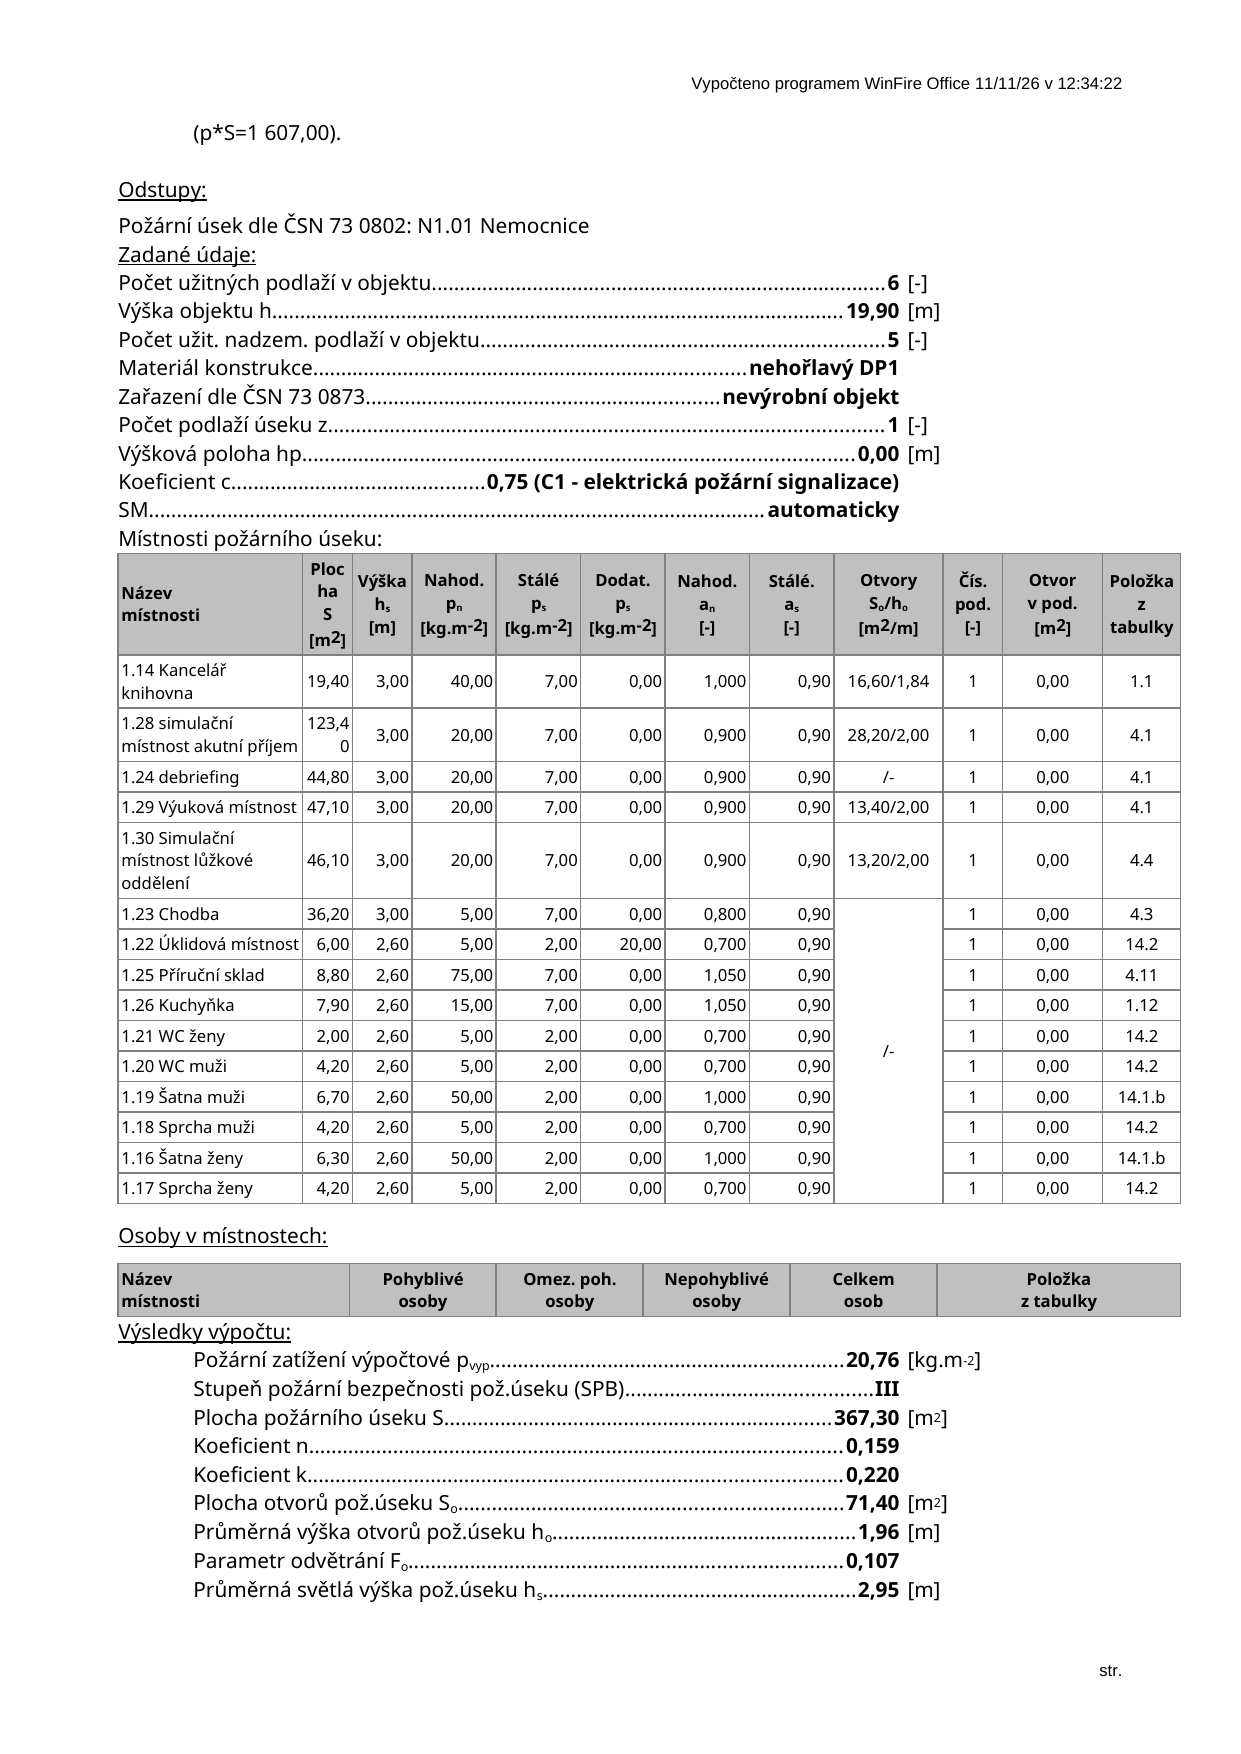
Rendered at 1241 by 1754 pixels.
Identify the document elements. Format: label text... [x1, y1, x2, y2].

table_cell 0,90 [750, 991, 833, 1019]
table_cell 2,60 [353, 1052, 411, 1081]
table_cell 0,900 [666, 709, 749, 761]
text Zadané údaje: [118, 240, 1122, 268]
table_cell 1 [944, 960, 1002, 989]
table_header Nahod. an [-] [666, 554, 749, 654]
table_cell 1.25 Příruční sklad [119, 960, 302, 989]
table_cell 1 [944, 1052, 1002, 1081]
table_cell 0,90 [750, 762, 833, 791]
text Počet užitných podlaží v objektu 6 [-] [118, 268, 1122, 297]
text Zařazení dle ČSN 73 0873 nevýrobní objekt [118, 382, 1122, 410]
table_cell 7,00 [497, 656, 580, 707]
table_cell 13,20/2,00 [835, 823, 942, 897]
table_cell 7,00 [497, 793, 580, 822]
table_header Název místnosti [119, 554, 302, 654]
table_cell 0,00 [1003, 656, 1102, 707]
text Plocha otvorů pož.úseku So 71,40 [m2] [193, 1488, 1122, 1517]
table_cell 47,10 [303, 793, 352, 822]
table_cell 50,00 [413, 1082, 495, 1111]
table_cell 2,00 [303, 1021, 352, 1050]
table_cell 1 [944, 899, 1002, 928]
table_cell 2,60 [353, 1082, 411, 1111]
table_cell 4,20 [303, 1052, 352, 1081]
table_cell 20,00 [413, 762, 495, 791]
table_cell 0,90 [750, 960, 833, 989]
table_cell 1.14 Kancelář knihovna [119, 656, 302, 707]
table_cell 0,90 [750, 1052, 833, 1081]
table_cell 0,900 [666, 823, 749, 897]
table_cell 1 [944, 1113, 1002, 1142]
table_cell 1.24 debriefing [119, 762, 302, 791]
table_cell 4.1 [1103, 793, 1180, 822]
table_cell 0,00 [1003, 1021, 1102, 1050]
table_cell 14.2 [1103, 930, 1180, 958]
table_cell 1.26 Kuchyňka [119, 991, 302, 1019]
table_cell 7,00 [497, 960, 580, 989]
table_cell 2,00 [497, 1174, 580, 1203]
table_cell 20,00 [413, 793, 495, 822]
table_cell 7,00 [497, 709, 580, 761]
text Materiál konstrukce nehořlavý DP1 [118, 353, 1122, 382]
text Průměrná světlá výška pož.úseku hs 2,95 [m] [193, 1575, 1122, 1604]
table_cell 0,00 [581, 1143, 664, 1172]
table_cell 0,00 [581, 1113, 664, 1142]
table_cell 1 [944, 930, 1002, 958]
table_cell 20,00 [413, 709, 495, 761]
table_cell 4.1 [1103, 762, 1180, 791]
table_header Stálé ps [kg.m-2] [497, 554, 580, 654]
table_header Název místnosti [119, 1264, 349, 1316]
table_cell 6,70 [303, 1082, 352, 1111]
table_cell 0,00 [1003, 1052, 1102, 1081]
table_cell 36,20 [303, 899, 352, 928]
table_cell 0,00 [581, 1052, 664, 1081]
text Počet užit. nadzem. podlaží v objektu 5 [-] [118, 325, 1122, 353]
table_cell 14.1.b [1103, 1082, 1180, 1111]
table_cell 1 [944, 709, 1002, 761]
table_cell 1.12 [1103, 991, 1180, 1019]
table_cell 0,00 [581, 899, 664, 928]
table_header Stálé. as [-] [750, 554, 833, 654]
table_cell 0,00 [1003, 709, 1102, 761]
table_cell 0,00 [1003, 1174, 1102, 1203]
table_cell 0,700 [666, 1021, 749, 1050]
table_cell 0,700 [666, 1174, 749, 1203]
table_cell 75,00 [413, 960, 495, 989]
table_cell 2,00 [497, 1113, 580, 1142]
table_cell 28,20/2,00 [835, 709, 942, 761]
table_cell 0,00 [581, 762, 664, 791]
table_cell 2,60 [353, 1143, 411, 1172]
table_cell 2,00 [497, 930, 580, 958]
table_cell 1.28 simulační místnost akutní příjem [119, 709, 302, 761]
table_cell 1.1 [1103, 656, 1180, 707]
table_cell 0,00 [581, 991, 664, 1019]
table_cell 1.29 Výuková místnost [119, 793, 302, 822]
table_cell 44,80 [303, 762, 352, 791]
table_cell 0,00 [1003, 1113, 1102, 1142]
table_cell 1,050 [666, 991, 749, 1019]
table_cell 0,90 [750, 1082, 833, 1111]
table_cell 2,00 [497, 1021, 580, 1050]
table_cell 0,00 [1003, 1143, 1102, 1172]
table_cell 1.22 Úklidová místnost [119, 930, 302, 958]
table_cell 8,80 [303, 960, 352, 989]
table_cell /- [835, 762, 942, 791]
text Koeficient c 0,75 (C1 - elektrická požární signalizace) [118, 467, 1122, 496]
table_header Nepohyblivé osoby [644, 1264, 789, 1316]
table_cell 0,700 [666, 930, 749, 958]
table_cell 1,000 [666, 1143, 749, 1172]
table_cell 2,60 [353, 1113, 411, 1142]
table_cell 1 [944, 823, 1002, 897]
table_cell 0,90 [750, 823, 833, 897]
table_cell 1.20 WC muži [119, 1052, 302, 1081]
table_header Otvor v pod. [m2] [1003, 554, 1102, 654]
table_cell 14.2 [1103, 1052, 1180, 1081]
table_cell 2,60 [353, 930, 411, 958]
table_cell 6,30 [303, 1143, 352, 1172]
text SM automaticky [118, 496, 1122, 524]
table_cell 4.11 [1103, 960, 1180, 989]
text Výšková poloha hp 0,00 [m] [118, 439, 1122, 467]
table_cell 13,40/2,00 [835, 793, 942, 822]
table_cell 0,90 [750, 1113, 833, 1142]
table_cell 3,00 [353, 709, 411, 761]
table_header Nahod. pn [kg.m-2] [413, 554, 495, 654]
table_cell 0,00 [581, 1021, 664, 1050]
table_cell 5,00 [413, 930, 495, 958]
table_cell 0,00 [581, 793, 664, 822]
table_cell 14.1.b [1103, 1143, 1180, 1172]
table_header Celkem osob [791, 1264, 936, 1316]
text Požární úsek dle ČSN 73 0802: N1.01 Nemocnice [118, 211, 1122, 240]
table_cell 4.4 [1103, 823, 1180, 897]
table_cell 2,60 [353, 991, 411, 1019]
table_cell 3,00 [353, 899, 411, 928]
table_cell 1 [944, 1174, 1002, 1203]
table_cell 0,00 [581, 709, 664, 761]
table_header Dodat. ps [kg.m-2] [581, 554, 664, 654]
table_cell 14.2 [1103, 1174, 1180, 1203]
table_cell 0,90 [750, 1021, 833, 1050]
table_cell 5,00 [413, 1174, 495, 1203]
text Stupeň požární bezpečnosti pož.úseku (SPB) III [193, 1374, 1122, 1403]
text Odstupy: [118, 175, 1122, 203]
table_header Čís. pod. [-] [944, 554, 1002, 654]
table_cell 6,00 [303, 930, 352, 958]
table_cell 20,00 [413, 823, 495, 897]
table_cell 7,00 [497, 823, 580, 897]
table_cell 20,00 [581, 930, 664, 958]
table_cell 0,700 [666, 1052, 749, 1081]
table_cell 4.3 [1103, 899, 1180, 928]
table_cell 0,700 [666, 1113, 749, 1142]
text Výsledky výpočtu: [118, 1317, 1122, 1346]
table_cell 0,00 [1003, 899, 1102, 928]
table_cell 1.17 Sprcha ženy [119, 1174, 302, 1203]
table_header Otvory So/ho [m2/m] [835, 554, 942, 654]
text Průměrná výška otvorů pož.úseku ho 1,96 [m] [193, 1517, 1122, 1546]
table_cell 19,40 [303, 656, 352, 707]
table_cell 0,00 [581, 823, 664, 897]
table_header Omez. poh. osoby [497, 1264, 642, 1316]
table_cell 0,800 [666, 899, 749, 928]
text Koeficient k 0,220 [193, 1460, 1122, 1488]
table_cell 50,00 [413, 1143, 495, 1172]
table_cell 4,20 [303, 1174, 352, 1203]
table_cell 1.30 Simulační místnost lůžkové oddělení [119, 823, 302, 897]
table_cell /- [835, 899, 942, 1203]
table_cell 0,00 [581, 656, 664, 707]
table_cell 0,90 [750, 930, 833, 958]
table_cell 7,00 [497, 991, 580, 1019]
table_cell 14.2 [1103, 1021, 1180, 1050]
table_cell 0,00 [1003, 1082, 1102, 1111]
table_cell 3,00 [353, 793, 411, 822]
table_cell 1 [944, 1143, 1002, 1172]
table_cell 2,60 [353, 960, 411, 989]
table_header Pohyblivé osoby [350, 1264, 495, 1316]
table_cell 5,00 [413, 899, 495, 928]
text Výška objektu h 19,90 [m] [118, 297, 1122, 325]
table_cell 0,00 [1003, 793, 1102, 822]
table_cell 3,00 [353, 762, 411, 791]
table_header Položka z tabulky [1103, 554, 1180, 654]
table_cell 1 [944, 656, 1002, 707]
table_cell 1.21 WC ženy [119, 1021, 302, 1050]
table_cell 3,00 [353, 823, 411, 897]
table_cell 0,00 [581, 1082, 664, 1111]
table_header Plocha S [m2] [303, 554, 352, 654]
table_cell 40,00 [413, 656, 495, 707]
text Místnosti požárního úseku: [118, 524, 1122, 552]
table_cell 123,40 [303, 709, 352, 761]
table_cell 7,00 [497, 899, 580, 928]
table_cell 0,900 [666, 793, 749, 822]
table_cell 1.18 Sprcha muži [119, 1113, 302, 1142]
text Požární zatížení výpočtové pvyp 20,76 [kg.m-2] [193, 1346, 1122, 1374]
table_cell 2,00 [497, 1143, 580, 1172]
table_cell 1.19 Šatna muži [119, 1082, 302, 1111]
table_cell 7,00 [497, 762, 580, 791]
table_cell 0,90 [750, 1143, 833, 1172]
table_cell 5,00 [413, 1052, 495, 1081]
table_cell 0,00 [1003, 930, 1102, 958]
table_cell 1 [944, 793, 1002, 822]
table_cell 2,60 [353, 1021, 411, 1050]
table_cell 0,00 [581, 960, 664, 989]
table_cell 4,20 [303, 1113, 352, 1142]
table_cell 1.16 Šatna ženy [119, 1143, 302, 1172]
table_cell 0,90 [750, 793, 833, 822]
table_cell 3,00 [353, 656, 411, 707]
table_cell 2,00 [497, 1052, 580, 1081]
table_cell 0,90 [750, 709, 833, 761]
table_cell 0,00 [1003, 762, 1102, 791]
table_cell 0,90 [750, 656, 833, 707]
table_header Položka z tabulky [938, 1264, 1180, 1316]
table_cell 1,050 [666, 960, 749, 989]
table_cell 0,00 [1003, 823, 1102, 897]
table_cell 0,90 [750, 1174, 833, 1203]
text Plocha požárního úseku S 367,30 [m2] [193, 1403, 1122, 1431]
text Počet podlaží úseku z 1 [-] [118, 410, 1122, 439]
table_cell 0,00 [1003, 991, 1102, 1019]
table_cell 0,00 [581, 1174, 664, 1203]
table_cell 1 [944, 762, 1002, 791]
table_cell 0,00 [1003, 960, 1102, 989]
table_cell 2,00 [497, 1082, 580, 1111]
table_cell 15,00 [413, 991, 495, 1019]
table_cell 0,90 [750, 899, 833, 928]
table_cell 1,000 [666, 656, 749, 707]
table_cell 4.1 [1103, 709, 1180, 761]
table_cell 1 [944, 1021, 1002, 1050]
table_cell 1.23 Chodba [119, 899, 302, 928]
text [193, 118, 1122, 147]
table_cell 14.2 [1103, 1113, 1180, 1142]
text Parametr odvětrání Fo 0,107 [193, 1546, 1122, 1575]
table_cell 16,60/1,84 [835, 656, 942, 707]
table_cell 1 [944, 991, 1002, 1019]
table_cell 5,00 [413, 1113, 495, 1142]
text Koeficient n 0,159 [193, 1431, 1122, 1460]
table_header Výška hs [m] [353, 554, 411, 654]
table_cell 46,10 [303, 823, 352, 897]
text Osoby v místnostech: [118, 1221, 1122, 1250]
table_cell 7,90 [303, 991, 352, 1019]
table_cell 1,000 [666, 1082, 749, 1111]
table_cell 1 [944, 1082, 1002, 1111]
table_cell 5,00 [413, 1021, 495, 1050]
table_cell 0,900 [666, 762, 749, 791]
table_cell 2,60 [353, 1174, 411, 1203]
